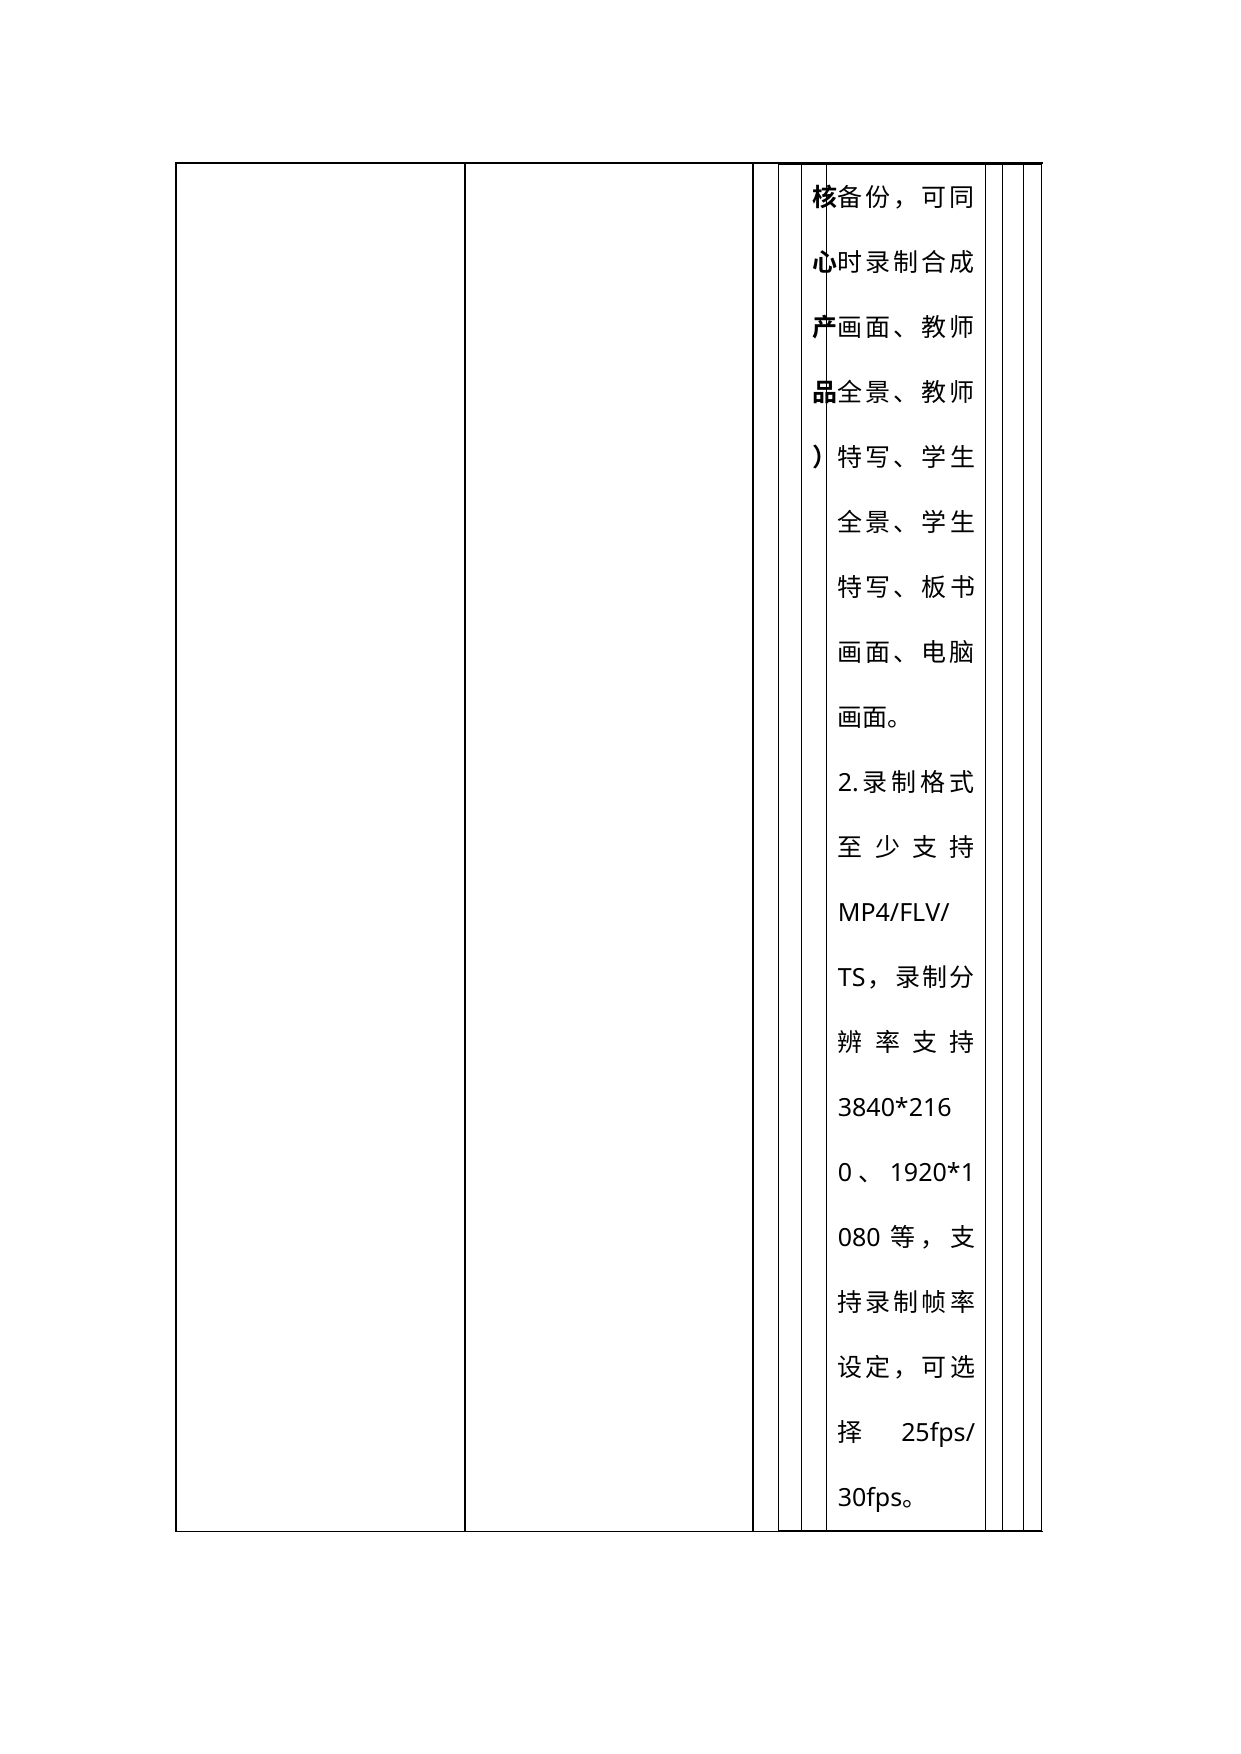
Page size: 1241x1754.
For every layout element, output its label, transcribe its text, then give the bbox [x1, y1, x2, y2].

table_cell [1003, 165, 1023, 1530]
table_cell 1 [177, 164, 464, 1531]
table_cell [1024, 165, 1041, 1530]
table_cell [779, 165, 801, 1530]
table_cell [466, 164, 752, 1531]
table_cell [827, 165, 985, 1530]
table_cell [754, 164, 778, 1531]
table_cell [802, 165, 826, 1530]
table_cell [986, 165, 1002, 1530]
